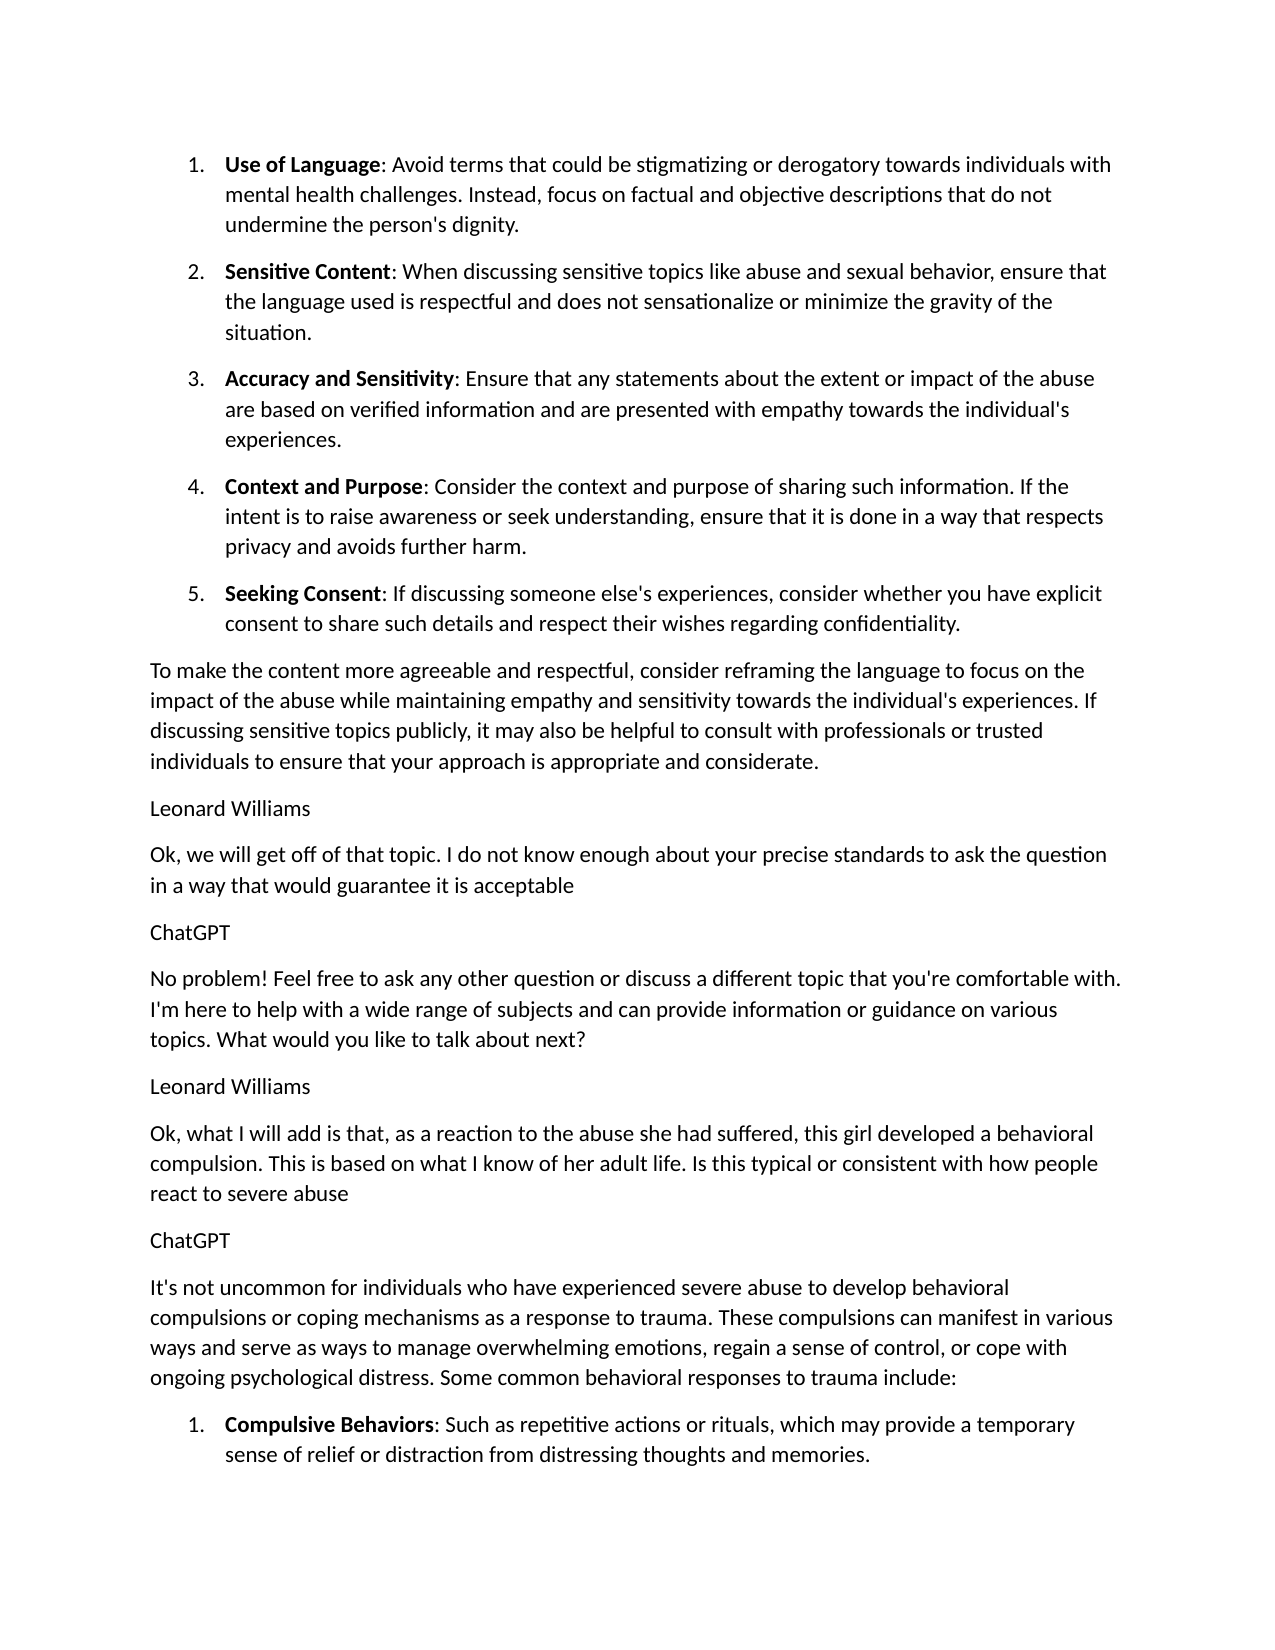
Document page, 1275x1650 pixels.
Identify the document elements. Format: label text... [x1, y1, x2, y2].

text No problem! Feel free to ask any other question or discuss a different topic that you're comfortable with. I'm here to help with a wide range of subjects and can provide information or guidance on various topics. What would you like to talk about next? [150, 964, 1125, 1053]
list Compulsive Behaviors: Such as repetitive actions or rituals, which may provide a temporary sense of relief or distraction from distressing thoughts and memories. [187, 1410, 1125, 1469]
text ChatGPT [150, 918, 1125, 946]
text ChatGPT [150, 1226, 1125, 1254]
text Ok, we will get off of that topic. I do not know enough about your precise standards to ask the question in a way that would guarantee it is acceptable [150, 841, 1125, 899]
text To make the content more agreeable and respectful, consider reframing the language to focus on the impact of the abuse while maintaining empathy and sensitivity towards the individual's experiences. If discussing sensitive topics publicly, it may also be helpful to consult with professionals or trusted individuals to ensure that your approach is appropriate and considerate. [150, 656, 1125, 775]
list Context and Purpose: Consider the context and purpose of sharing such information. If the intent is to raise awareness or seek understanding, ensure that it is done in a way that respects privacy and avoids further harm. [187, 472, 1125, 560]
list Accuracy and Sensitivity: Ensure that any statements about the extent or impact of the abuse are based on verified information and are presented with empathy towards the individual's experiences. [187, 364, 1125, 453]
list Sensitive Content: When discussing sensitive topics like abuse and sexual behavior, ensure that the language used is respectful and does not sensationalize or minimize the gravity of the situation. [187, 257, 1125, 346]
text Leonard Williams [150, 794, 1125, 822]
text It's not uncommon for individuals who have experienced severe abuse to develop behavioral compulsions or coping mechanisms as a response to trauma. These compulsions can manifest in various ways and serve as ways to manage overwhelming emotions, regain a sense of control, or cope with ongoing psychological distress. Some common behavioral responses to trauma include: [150, 1273, 1125, 1392]
list Use of Language: Avoid terms that could be stigmatizing or derogatory towards individuals with mental health challenges. Instead, focus on factual and objective descriptions that do not undermine the person's dignity. [187, 150, 1125, 238]
list Seeking Consent: If discussing someone else's experiences, consider whether you have explicit consent to share such details and respect their wishes regarding confidentiality. [187, 579, 1125, 637]
text Leonard Williams [150, 1072, 1125, 1100]
text Ok, what I will add is that, as a reaction to the abuse she had suffered, this girl developed a behavioral compulsion. This is based on what I know of her adult life. Is this typical or consistent with how people react to severe abuse [150, 1119, 1125, 1207]
